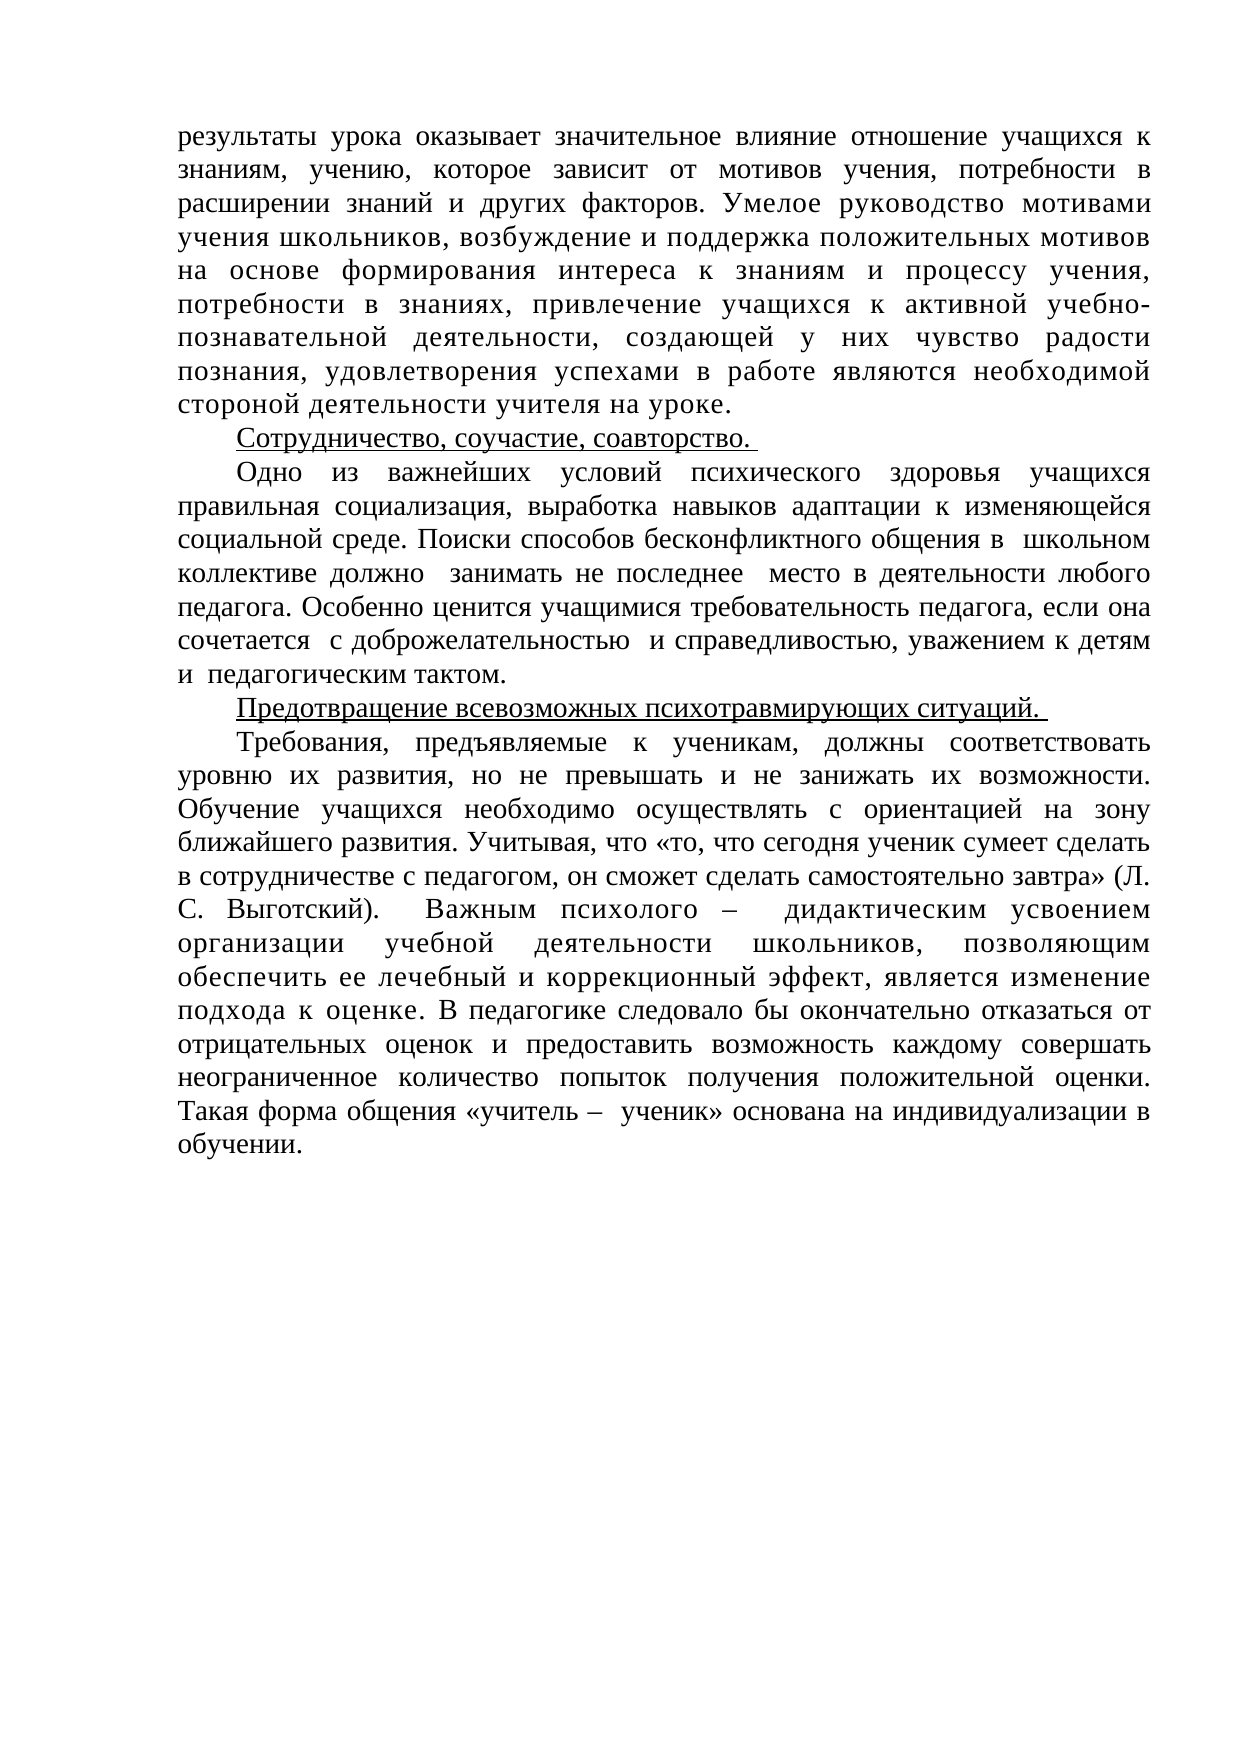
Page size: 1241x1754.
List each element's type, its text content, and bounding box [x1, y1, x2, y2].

text Требования, предъявляемые к ученикам, должны соответствовать уровню их развития, но не превышать и не занижать их возможности. Обучение учащихся необходимо осуществлять с ориентацией на зону ближайшего развития. Учитывая, что «то, что сегодня ученик сумеет сделать в сотрудничестве с педагогом, он сможет сделать самостоятельно завтра» (Л. С. Выготский). Важным психолого – дидактическим усвоением организации учебной деятельности школьников, позволяющим обеспечить ее лечебный и коррекционный эффект, является изменение подхода к оценке. В педагогике следовало бы окончательно отказаться от отрицательных оценок и предоставить возможность каждому совершать неограниченное количество попыток получения положительной оценки. Такая форма общения «учитель – ученик» основана на индивидуализации в обучении. [177, 724, 1152, 1160]
text Сотрудничество, соучастие, соавторство. [177, 421, 1152, 454]
text Одно из важнейших условий психического здоровья учащихся правильная социализация, выработка навыков адаптации к изменяющейся социальной среде. Поиски способов бесконфликтного общения в школьном коллективе должно занимать не последнее место в деятельности любого педагога. Особенно ценится учащимися требовательность педагога, если она сочетается с доброжелательностью и справедливостью, уважением к детям и педагогическим тактом. [177, 454, 1152, 689]
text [177, 118, 1152, 420]
text Предотвращение всевозможных психотравмирующих ситуаций. [177, 690, 1152, 723]
